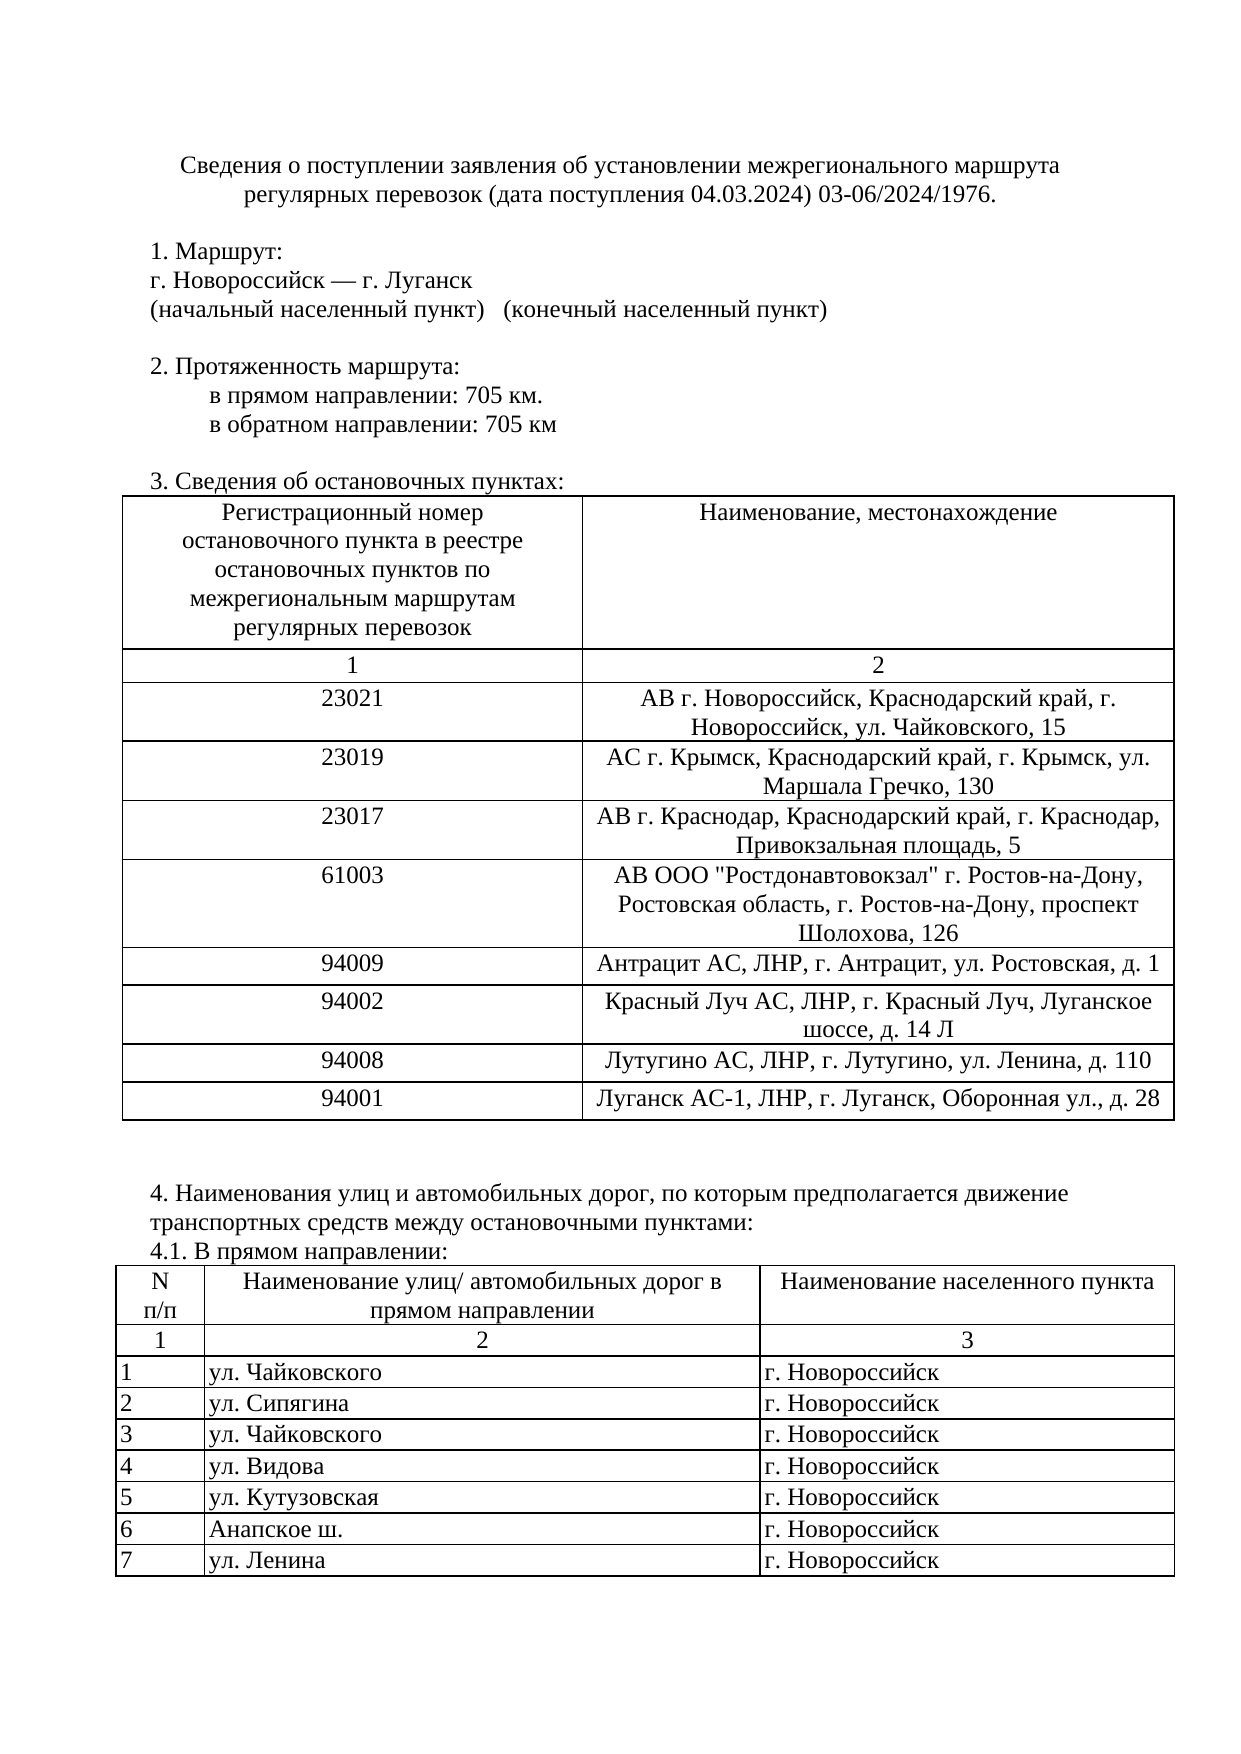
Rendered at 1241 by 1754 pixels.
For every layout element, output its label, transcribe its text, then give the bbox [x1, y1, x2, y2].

table_cell г. Новороссийск [761, 1451, 1174, 1481]
table_cell Красный Луч АС, ЛНР, г. Красный Луч, Луганское шоссе, д. 14 Л [583, 986, 1173, 1043]
text 4. Наименования улиц и автомобильных дорог, по которым предполагается движение транспортных средств между остановочными пунктами: [150, 1178, 1090, 1236]
table_cell 2 [205, 1325, 759, 1355]
table_cell 2 [583, 650, 1173, 681]
text 3. Сведения об остановочных пунктах: [150, 466, 1090, 495]
table_cell 6 [117, 1514, 204, 1544]
table_cell 23017 [123, 801, 582, 858]
table_cell 3 [761, 1325, 1174, 1355]
text (начальный населенный пункт) (конечный населенный пункт) [150, 294, 1090, 322]
table_cell 94009 [123, 948, 582, 984]
table_cell г. Новороссийск [761, 1420, 1174, 1449]
table_cell ул. Кутузовская [205, 1482, 759, 1512]
table_cell Анапское ш. [205, 1514, 759, 1544]
text Сведения о поступлении заявления об установлении межрегионального маршрута регулярных перевозок (дата поступления 04.03.2024) 03-06/2024/1976. [150, 150, 1090, 207]
text г. Новороссийск — г. Луганск [150, 265, 1090, 294]
table_cell г. Новороссийск [761, 1482, 1174, 1512]
table_cell ул. Чайковского [205, 1357, 759, 1386]
table_cell 1 [117, 1357, 204, 1386]
table_cell ул. Видова [205, 1451, 759, 1481]
table_cell 94008 [123, 1045, 582, 1081]
table_cell 23021 [123, 683, 582, 740]
table_cell 3 [117, 1420, 204, 1449]
table_header N п/п [117, 1266, 204, 1323]
table_cell 94002 [123, 986, 582, 1043]
table_cell АВ г. Краснодар, Краснодарский край, г. Краснодар, Привокзальная площадь, 5 [583, 801, 1173, 858]
table_header Регистрационный номер остановочного пункта в реестре остановочных пунктов по межрегиональным маршрутам регулярных перевозок [123, 497, 582, 648]
table_cell г. Новороссийск [761, 1388, 1174, 1418]
table_cell 7 [117, 1545, 204, 1575]
table_cell 94001 [123, 1083, 582, 1119]
table_cell 1 [123, 650, 582, 681]
table_cell 2 [117, 1388, 204, 1418]
table_cell 5 [117, 1482, 204, 1512]
table_cell ул. Ленина [205, 1545, 759, 1575]
table_cell г. Новороссийск [761, 1545, 1174, 1575]
table_cell АС г. Крымск, Краснодарский край, г. Крымск, ул. Маршала Гречко, 130 [583, 742, 1173, 799]
text 4.1. В прямом направлении: [150, 1236, 1090, 1264]
table_cell АВ г. Новороссийск, Краснодарский край, г. Новороссийск, ул. Чайковского, 15 [583, 683, 1173, 740]
text в обратном направлении: 705 км [150, 409, 1090, 437]
table_header Наименование, местонахождение [583, 497, 1173, 648]
table_cell 4 [117, 1451, 204, 1481]
table_cell г. Новороссийск [761, 1514, 1174, 1544]
table_cell г. Новороссийск [761, 1357, 1174, 1386]
table_cell Лутугино АС, ЛНР, г. Лутугино, ул. Ленина, д. 110 [583, 1045, 1173, 1081]
table_cell Луганск АС-1, ЛНР, г. Луганск, Оборонная ул., д. 28 [583, 1083, 1173, 1119]
table_header Наименование улиц/ автомобильных дорог в прямом направлении [205, 1266, 759, 1323]
text 2. Протяженность маршрута: [150, 351, 1090, 380]
table_header Наименование населенного пункта [761, 1266, 1174, 1323]
table_cell 23019 [123, 742, 582, 799]
table_cell АВ ООО "Ростдонавтовокзал" г. Ростов-на-Дону, Ростовская область, г. Ростов-на-Дону, проспект Шолохова, 126 [583, 860, 1173, 946]
table_cell Антрацит АС, ЛНР, г. Антрацит, ул. Ростовская, д. 1 [583, 948, 1173, 984]
table_cell 1 [117, 1325, 204, 1355]
text 1. Маршрут: [150, 236, 1090, 265]
table_cell 61003 [123, 860, 582, 946]
text в прямом направлении: 705 км. [150, 380, 1090, 409]
table_cell ул. Сипягина [205, 1388, 759, 1418]
table_cell ул. Чайковского [205, 1420, 759, 1449]
